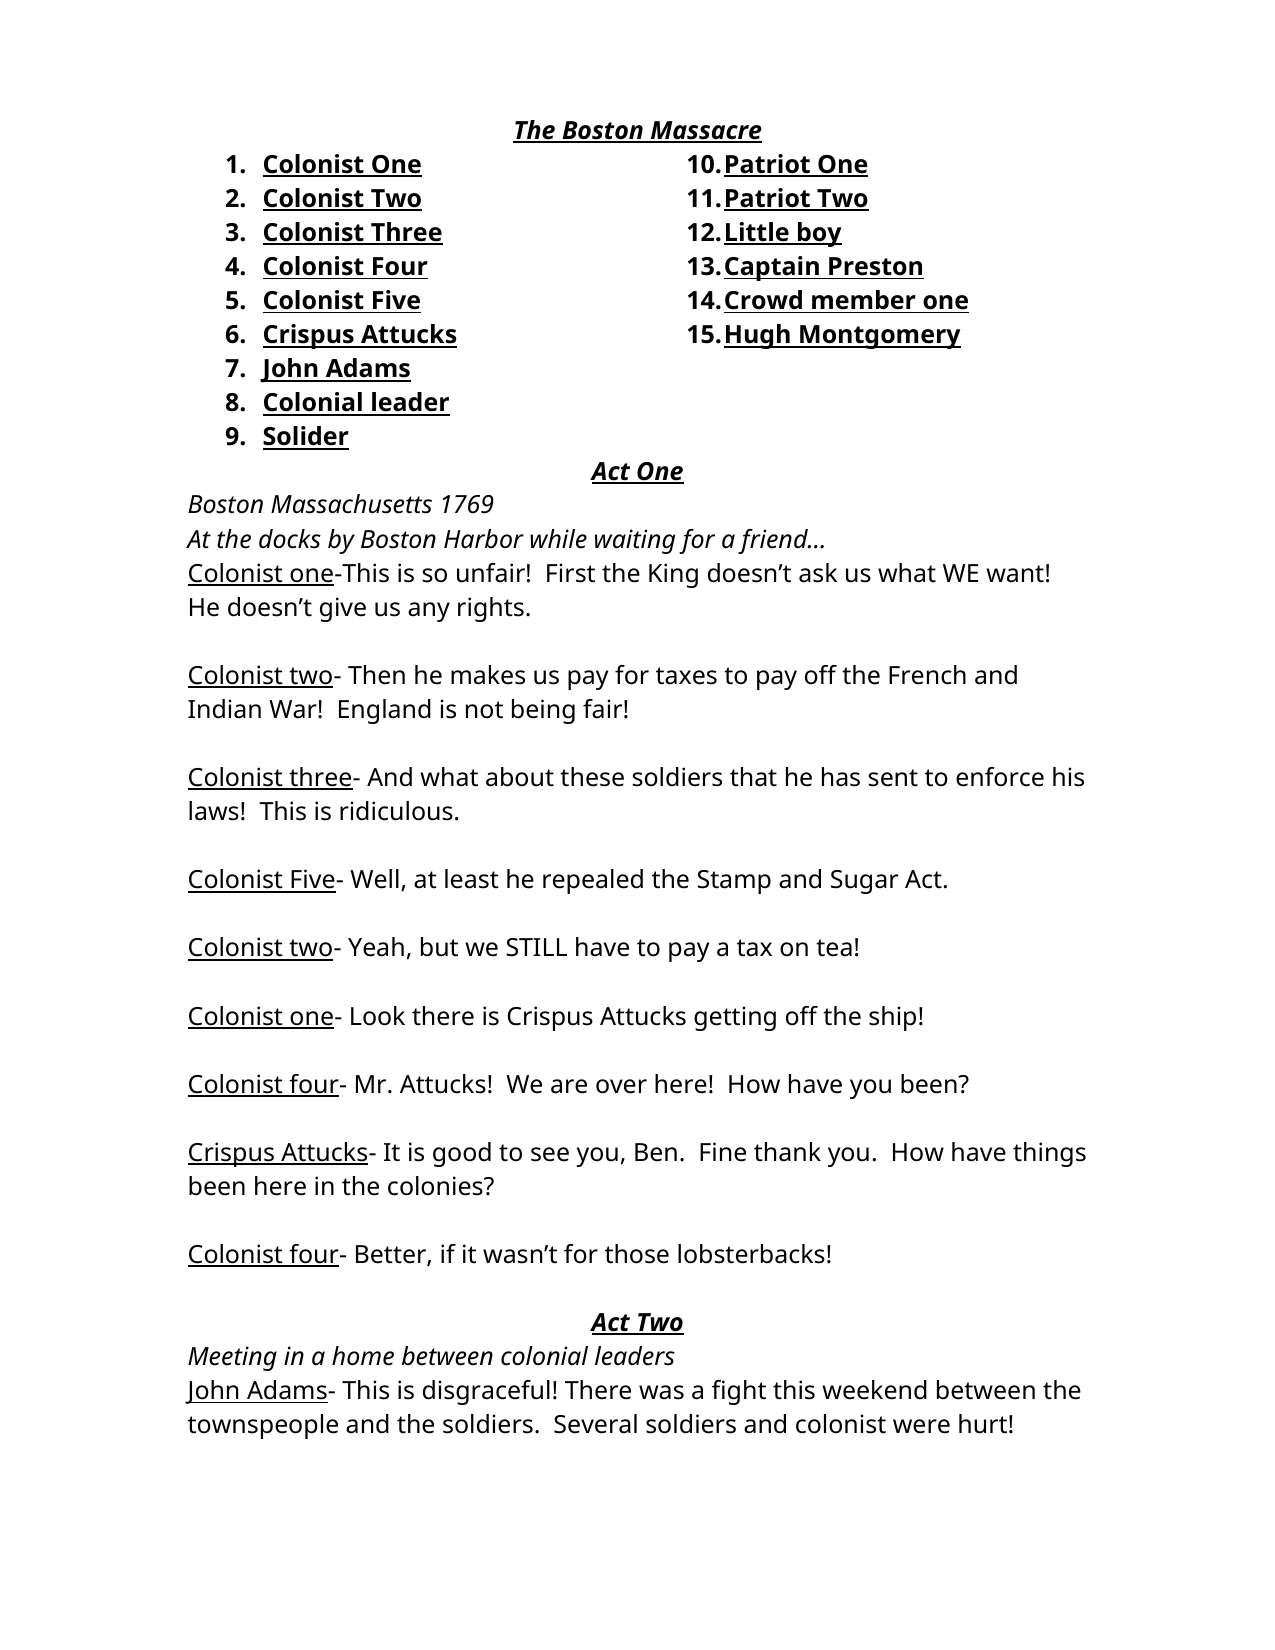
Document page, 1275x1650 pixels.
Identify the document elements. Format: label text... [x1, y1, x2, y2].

table_header Colonist One Colonist Two Colonist Three Colonist Four Colonist Five Crispus Attucks John Adams Colonial leader Solider [176, 147, 637, 453]
text Colonist two- Yeah, but we STILL have to pay a tax on tea! [187, 930, 1087, 964]
table_header Patriot One Patriot Two Little boy Captain Preston Crowd member one Hugh Montgomery [638, 147, 1099, 453]
text John Adams- This is disgraceful! There was a fight this weekend between the townspeople and the soldiers. Several soldiers and colonist were hurt! [187, 1373, 1087, 1441]
text Colonist Five- Well, at least he repealed the Stamp and Sugar Act. [187, 862, 1087, 896]
text Colonist three- And what about these soldiers that he has sent to enforce his laws! This is ridiculous. [187, 760, 1087, 828]
text At the docks by Boston Harbor while waiting for a friend… [187, 521, 1087, 555]
text Colonist two- Then he makes us pay for taxes to pay off the French and Indian War! England is not being fair! [187, 657, 1087, 726]
subtitle Meeting in a home between colonial leaders [187, 1339, 1087, 1373]
text Colonist four- Better, if it wasn’t for those lobsterbacks! [187, 1237, 1087, 1271]
subtitle The Boston Massacre [187, 112, 1087, 147]
text Colonist one- Look there is Crispus Attucks getting off the ship! [187, 998, 1087, 1032]
text Colonist four- Mr. Attucks! We are over here! How have you been? [187, 1066, 1087, 1100]
text Crispus Attucks- It is good to see you, Ben. Fine thank you. How have things been here in the colonies? [187, 1134, 1087, 1202]
text Colonist one-This is so unfair! First the King doesn’t ask us what WE want! He doesn’t give us any rights. [187, 555, 1087, 623]
text Boston Massachusetts 1769 [187, 487, 1087, 521]
subtitle Act One [187, 453, 1087, 487]
subtitle Act Two [187, 1305, 1087, 1339]
